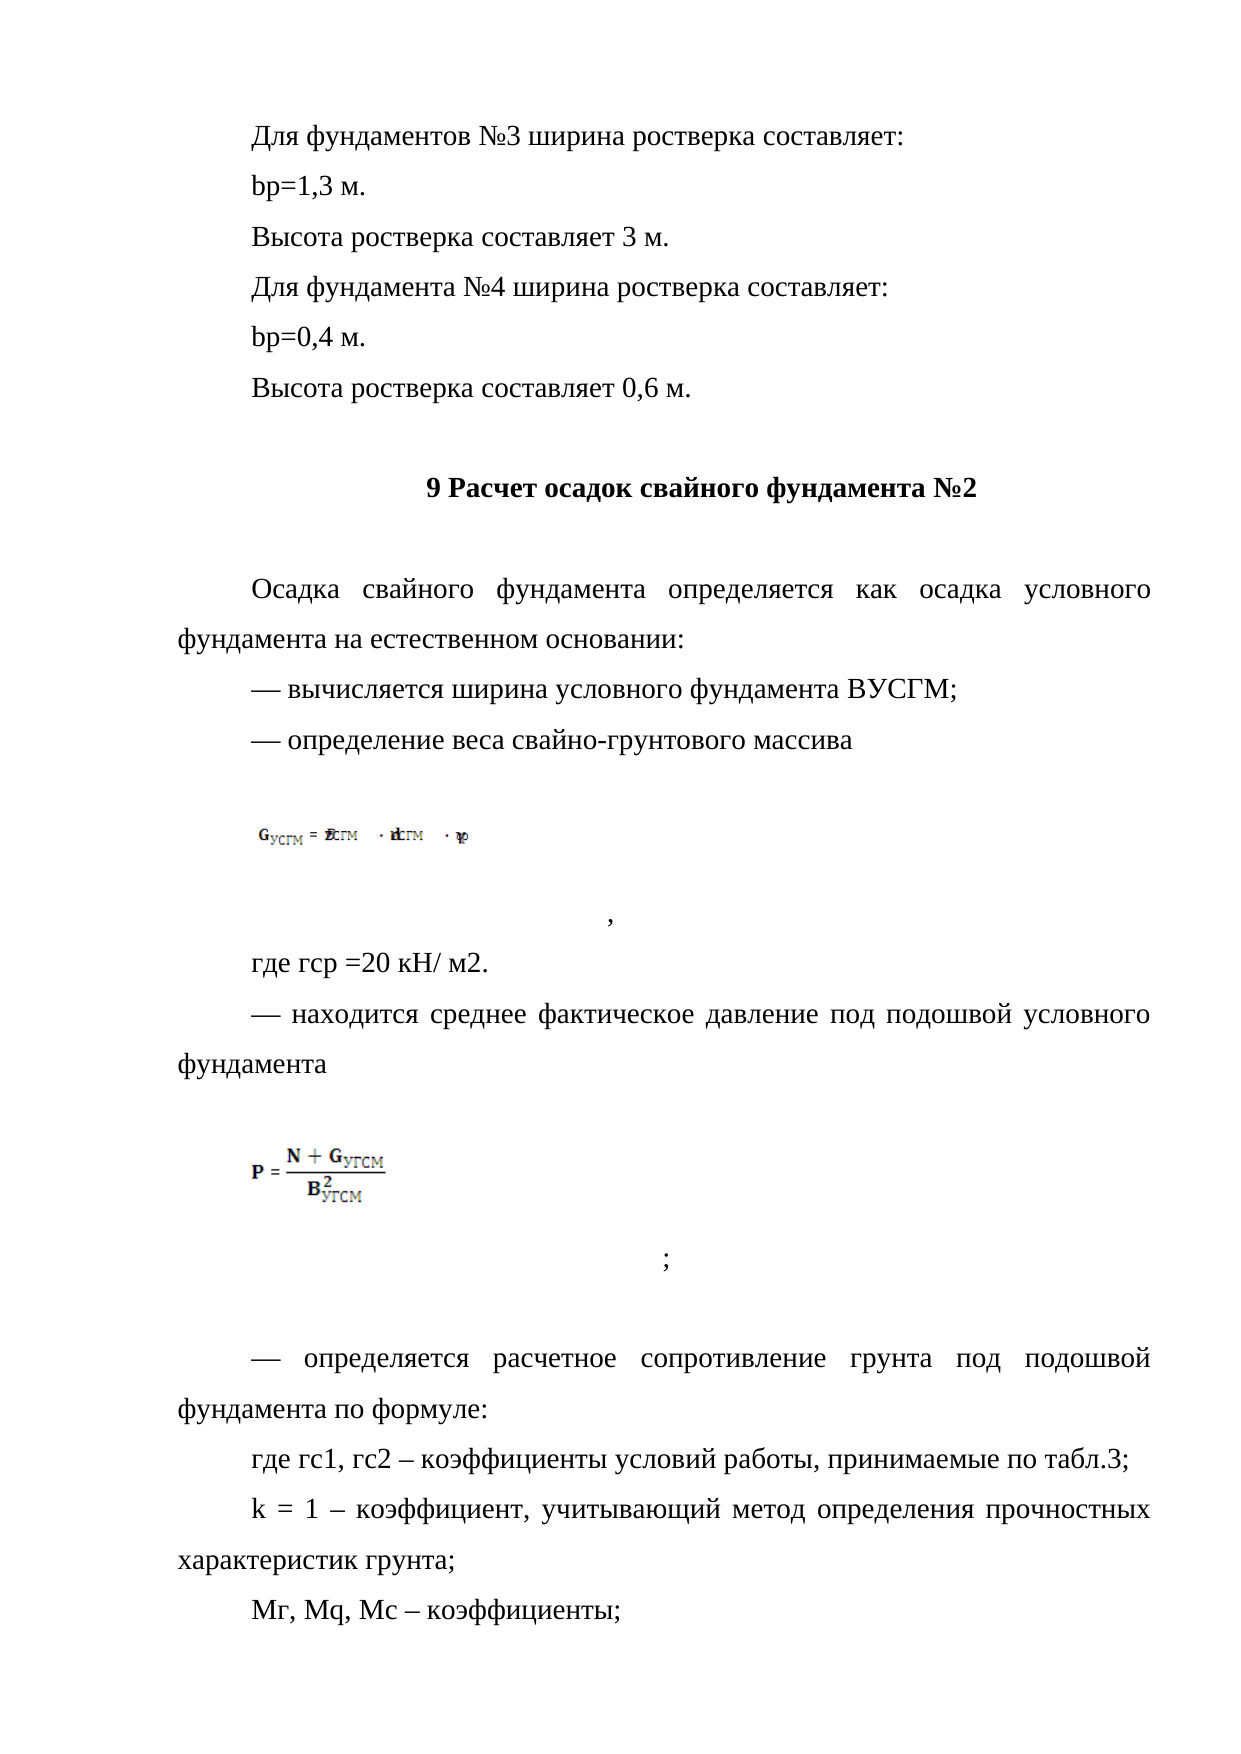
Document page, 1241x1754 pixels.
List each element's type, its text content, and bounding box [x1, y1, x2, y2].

picture [251, 1146, 662, 1268]
text — определяется расчетное сопротивление грунта под подошвой фундамента по формуле: [177, 1341, 1152, 1424]
text — вычисляется ширина условного фундамента BУСГМ; [177, 672, 1152, 705]
text Высота ростверка составляет 0,6 м. [177, 370, 1152, 403]
text bp=1,3 м. [177, 168, 1152, 202]
text где гср =20 кН/ м2. [177, 946, 1152, 979]
text Для фундаментов №3 ширина ростверка составляет: [177, 118, 1152, 152]
picture [258, 822, 607, 923]
text Высота ростверка составляет 3 м. [177, 219, 1152, 252]
text 9 Расчет осадок свайного фундамента №2 [177, 470, 1152, 504]
text — находится среднее фактическое давление под подошвой условного фундамента [177, 996, 1152, 1080]
text k = 1 – коэффициент, учитывающий метод определения прочностных характеристик грунта; [177, 1492, 1152, 1575]
text — определение веса свайно-грунтового массива [177, 722, 1152, 755]
text Mг, Mq, Mc – коэффициенты; [177, 1592, 1152, 1626]
text где гс1, гс2 – коэффициенты условий работы, принимаемые по табл.3; [177, 1441, 1152, 1475]
text Осадка свайного фундамента определяется как осадка условного фундамента на естественном основании: [177, 571, 1152, 655]
text Для фундамента №4 ширина ростверка составляет: [177, 269, 1152, 303]
text bp=0,4 м. [177, 319, 1152, 353]
